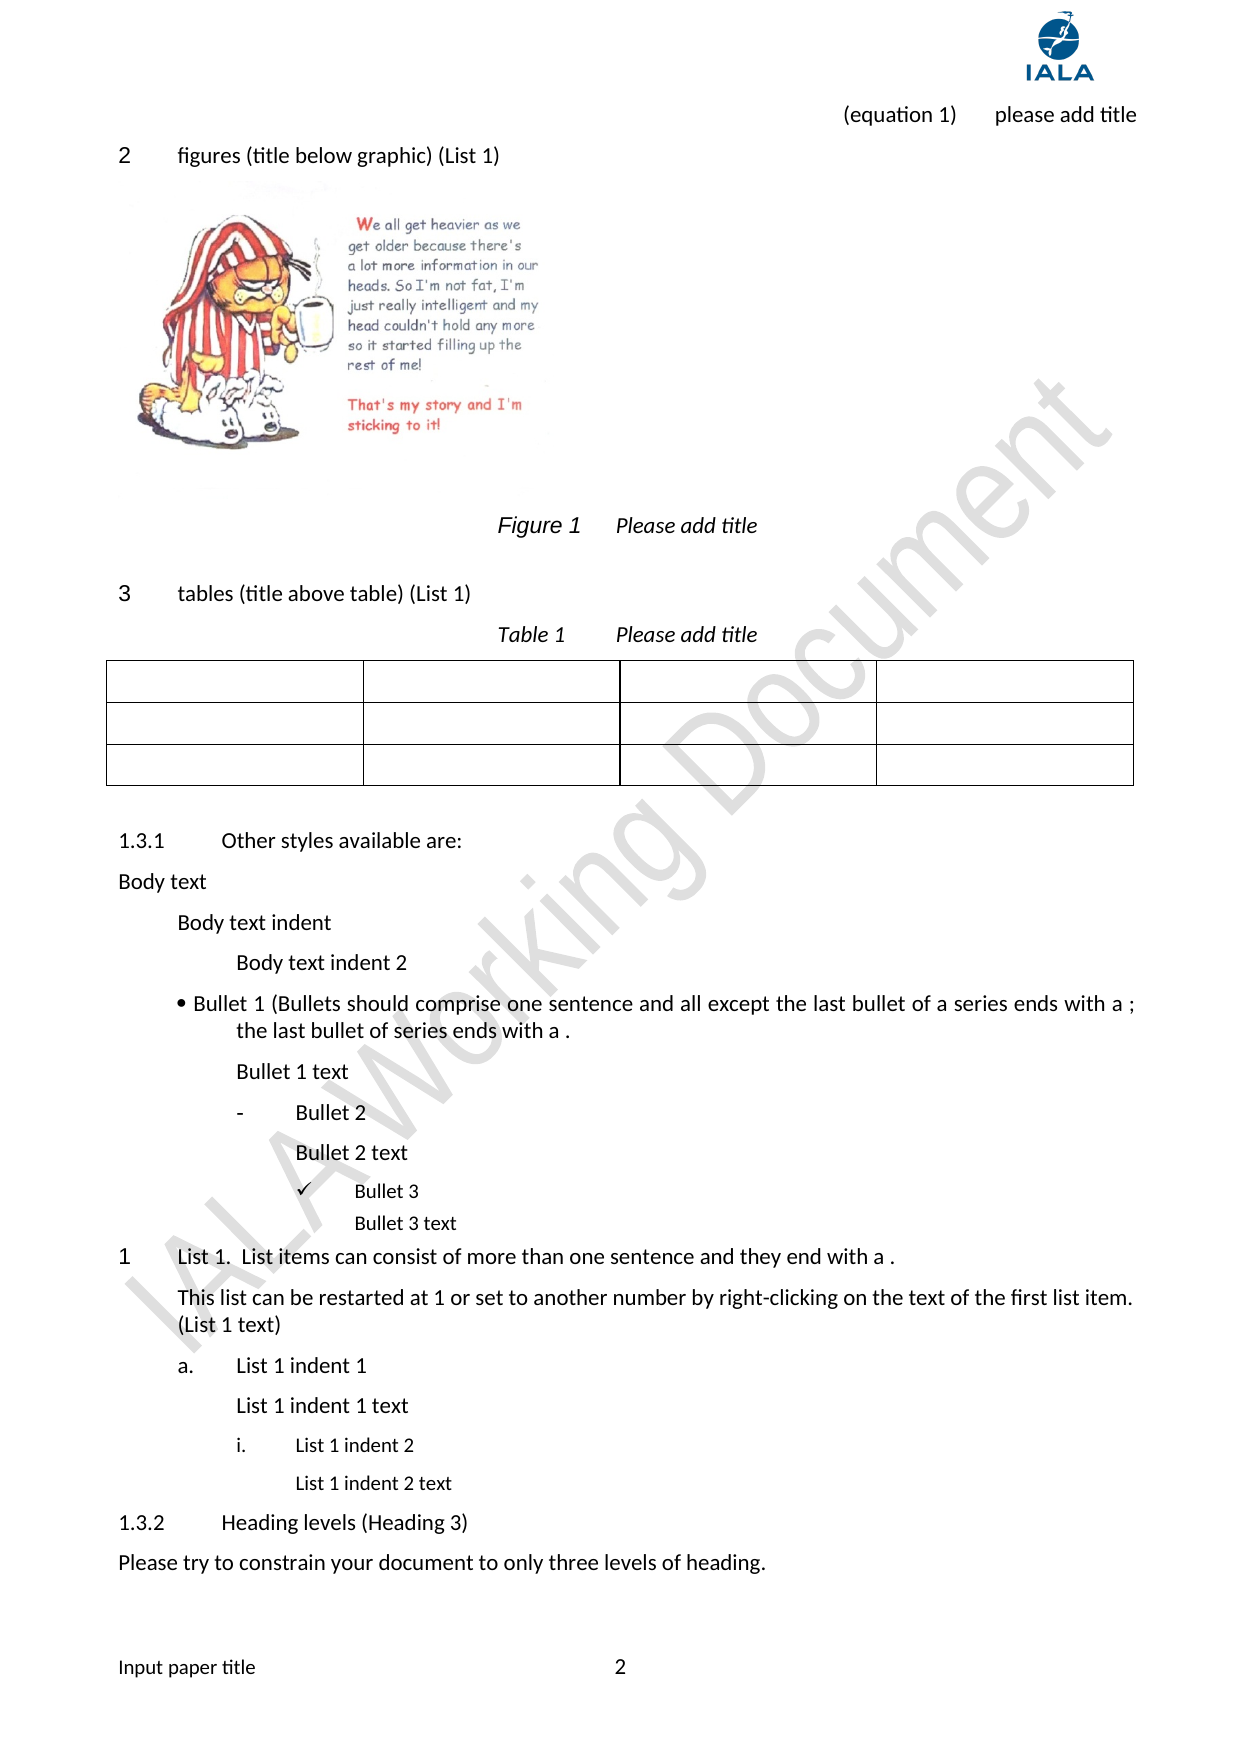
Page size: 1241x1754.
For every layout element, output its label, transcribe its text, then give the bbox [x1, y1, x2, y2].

table_cell [107, 703, 363, 743]
list List 1 indent 2 text [295, 1470, 1137, 1496]
table_cell [364, 745, 619, 785]
table_header [877, 661, 1133, 702]
text Bullet 3 text [354, 1210, 1137, 1236]
text Bullet 1 text [236, 1057, 1137, 1085]
subtitle Other styles available are: [118, 827, 1137, 854]
subtitle Heading levels (Heading 3) [118, 1508, 1137, 1536]
list List 1 indent 1 [177, 1351, 1137, 1379]
list This list can be restarted at 1 or set to another number by right-clicking on the text of the first list item. (List 1 text) [177, 1283, 1137, 1339]
text Body text indent 2 [236, 948, 1137, 976]
list figures (title below graphic) (List 1) [118, 141, 1137, 169]
table_cell [877, 745, 1133, 785]
text Body text [118, 867, 1137, 895]
table_header [364, 661, 619, 702]
list List 1 indent 1 text [236, 1392, 1137, 1420]
list List 1. List items can consist of more than one sentence and they end with a . [118, 1242, 1137, 1270]
text please add title [933, 100, 1137, 128]
table_header [621, 661, 876, 702]
table_cell [621, 703, 876, 743]
text Please add title [118, 511, 1137, 539]
text Please try to constrain your document to only three levels of heading. [118, 1548, 1137, 1577]
picture [118, 181, 554, 499]
text Bullet 2 [236, 1098, 1137, 1126]
table_cell [621, 745, 876, 785]
table_cell [107, 745, 363, 785]
text Please add title [118, 620, 1137, 648]
list tables (title above table) (List 1) [118, 579, 1137, 607]
picture [1011, 3, 1106, 96]
text Bullet 1 (Bullets should comprise one sentence and all except the last bullet of a series ends with a ; the last bullet of series ends with a . [177, 989, 1137, 1045]
table_cell [364, 703, 619, 743]
table_cell [877, 703, 1133, 743]
text Bullet 2 text [295, 1138, 1137, 1166]
text Bullet 3 [295, 1179, 1137, 1204]
text Body text indent [177, 908, 1137, 936]
list List 1 indent 2 [236, 1432, 1137, 1458]
table_header [107, 661, 363, 702]
